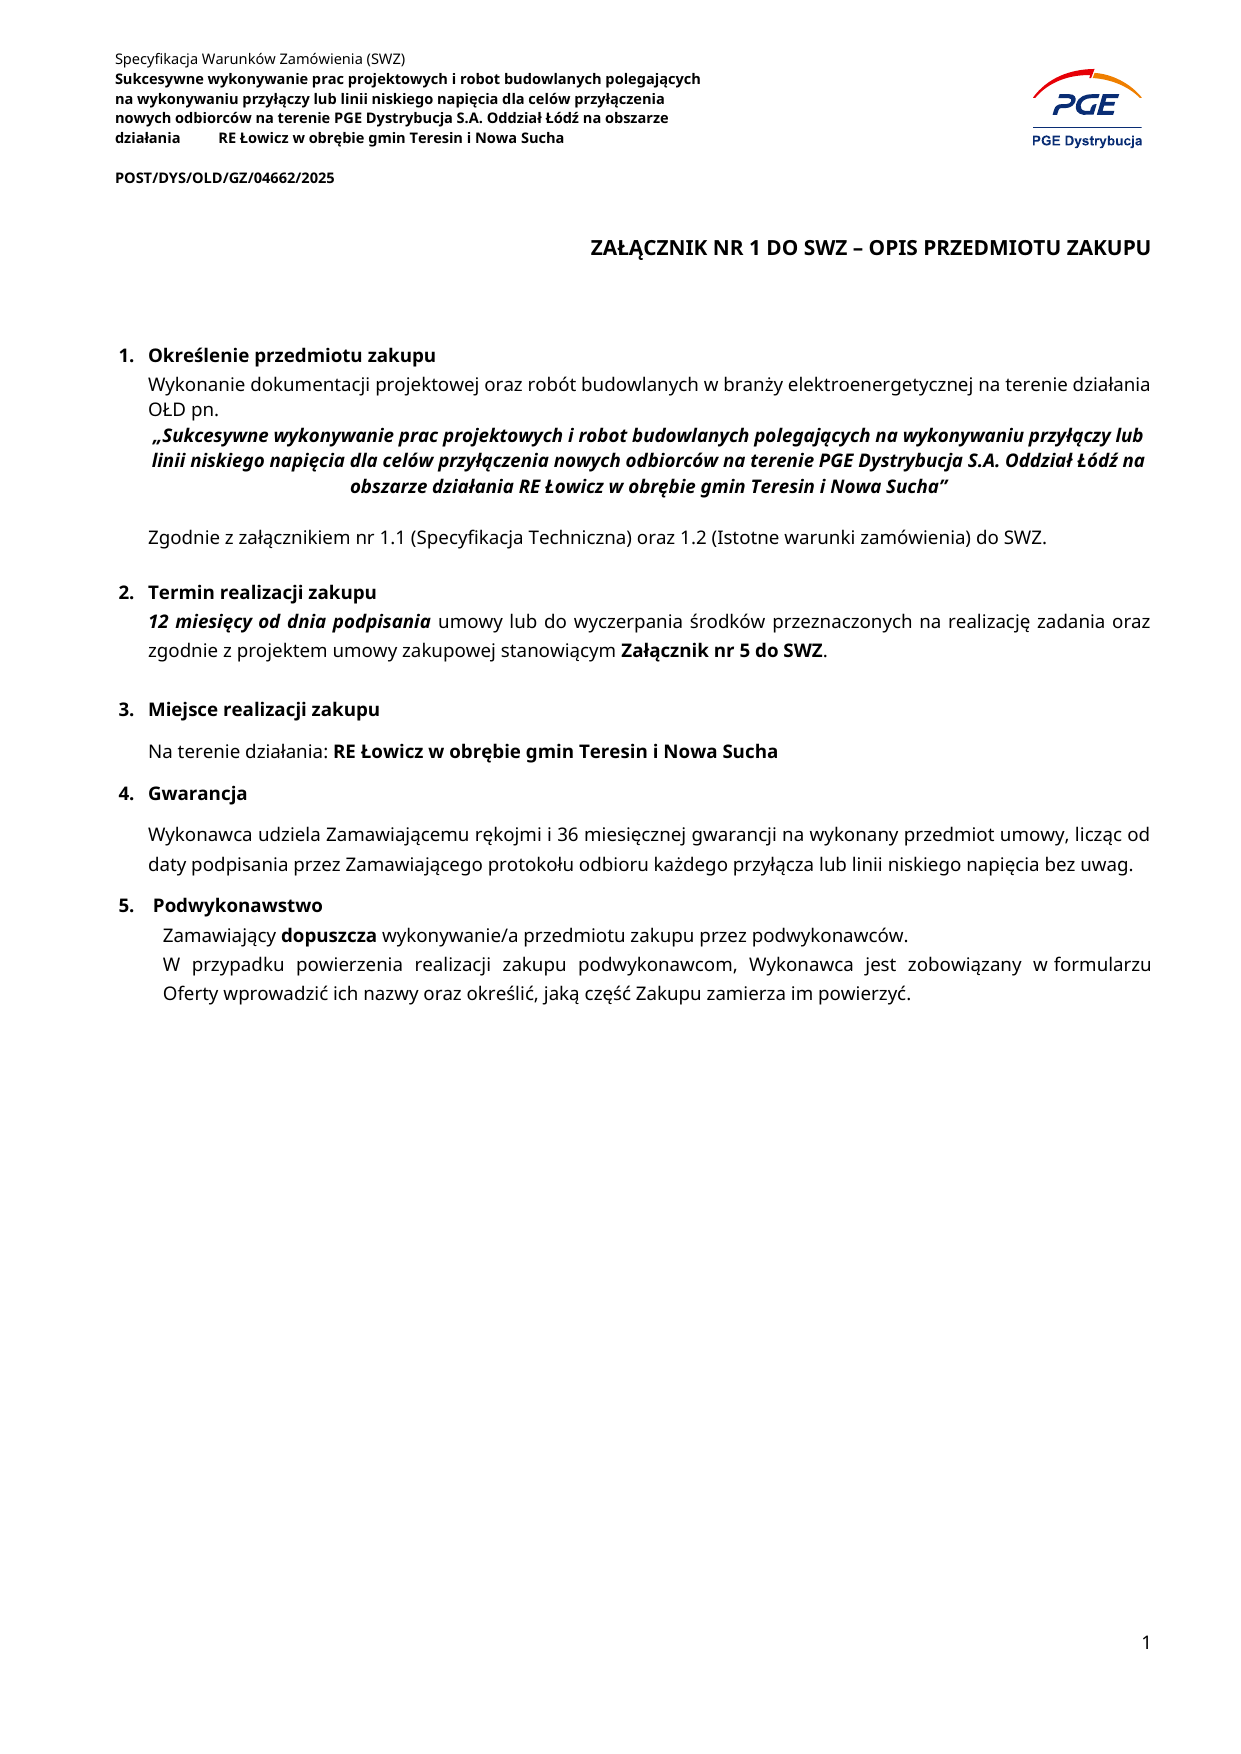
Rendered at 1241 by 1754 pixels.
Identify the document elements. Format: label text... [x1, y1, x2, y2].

list Miejsce realizacji zakupu [118, 696, 1152, 722]
list 12 miesięcy od dnia podpisania umowy lub do wyczerpania środków przeznaczonych na realizację zadania oraz zgodnie z projektem umowy zakupowej stanowiącym Załącznik nr 5 do SWZ. [148, 608, 1152, 663]
text Wykonawca udziela Zamawiającemu rękojmi i 36 miesięcznej gwarancji na wykonany przedmiot umowy, licząc od daty podpisania przez Zamawiającego protokołu odbioru każdego przyłącza lub linii niskiego napięcia bez uwag. [148, 822, 1152, 876]
list „Sukcesywne wykonywanie prac projektowych i robot budowlanych polegających na wykonywaniu przyłączy lub linii niskiego napięcia dla celów przyłączenia nowych odbiorców na terenie PGE Dystrybucja S.A. Oddział Łódź na obszarze działania RE Łowicz w obrębie gmin Teresin i Nowa Sucha” [148, 422, 1152, 499]
list Podwykonawstwo [118, 893, 1152, 918]
list Określenie przedmiotu zakupu [118, 342, 1152, 367]
list Zgodnie z załącznikiem nr 1.1 (Specyfikacja Techniczna) oraz 1.2 (Istotne warunki zamówienia) do SWZ. [148, 524, 1152, 550]
text ZAŁĄCZNIK NR 1 DO SWZ – OPIS PRZEDMIOTU ZAKUPU [118, 233, 1152, 262]
list Gwarancja [118, 780, 1152, 805]
text Na terenie działania: RE Łowicz w obrębie gmin Teresin i Nowa Sucha [118, 738, 1152, 763]
list Zamawiający dopuszcza wykonywanie/a przedmiotu zakupu przez podwykonawców. [163, 922, 1152, 947]
list W przypadku powierzenia realizacji zakupu podwykonawcom, Wykonawca jest zobowiązany w formularzu Oferty wprowadzić ich nazwy oraz określić, jaką część Zakupu zamierza im powierzyć. [163, 951, 1152, 1006]
list Termin realizacji zakupu [118, 579, 1152, 605]
list Wykonanie dokumentacji projektowej oraz robót budowlanych w branży elektroenergetycznej na terenie działania OŁD pn. [148, 371, 1152, 422]
